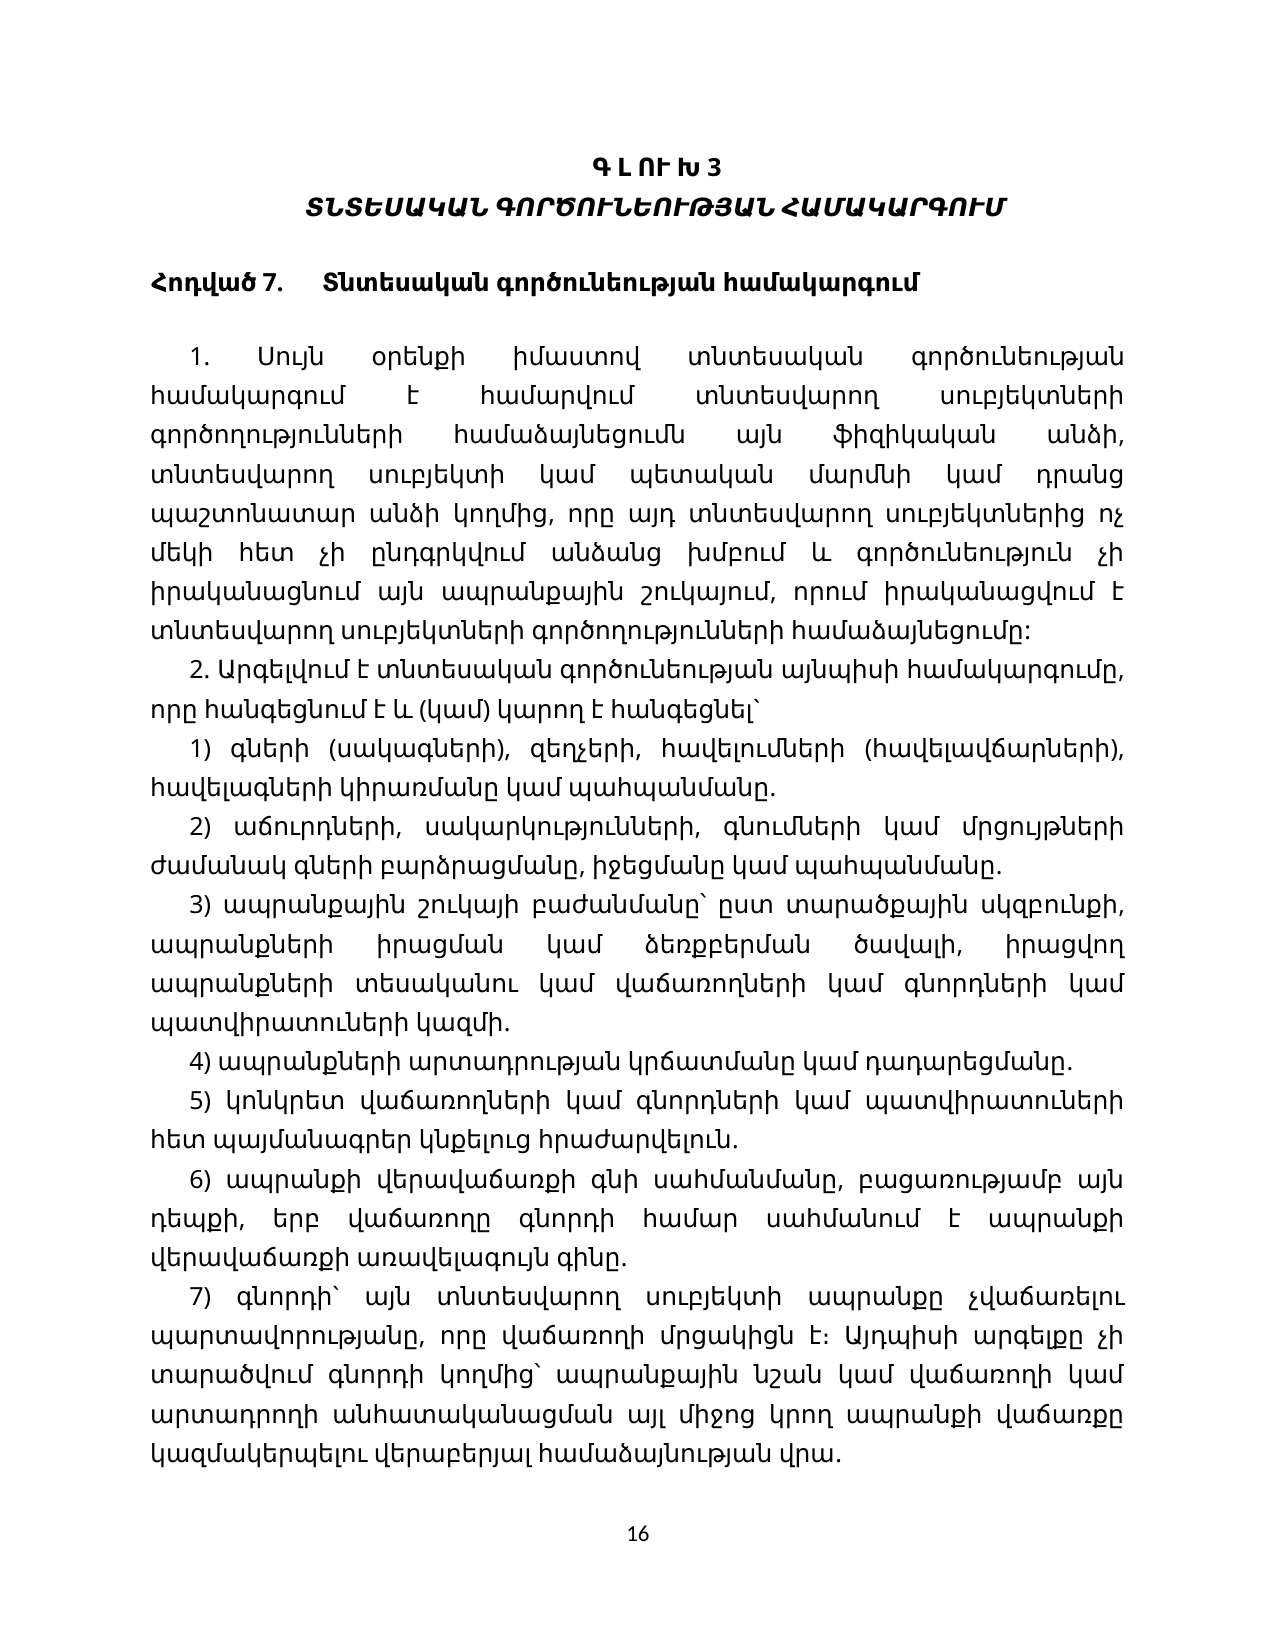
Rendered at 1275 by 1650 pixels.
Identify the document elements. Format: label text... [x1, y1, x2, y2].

text 2. Արգելվում է տնտեսական գործունեության այնպիսի համակարգումը, որը հանգեցնում է և (կամ) կարող է հանգեցնել` [150, 652, 1125, 725]
text 3) ապրանքային շուկայի բաժանմանը՝ ըստ տարածքային սկզբունքի, ապրանքների իրացման կամ ձեռքբերման ծավալի, իրացվող ապրանքների տեսականու կամ վաճառողների կամ գնորդների կամ պատվիրատուների կազմի. [150, 887, 1125, 1039]
table_header Տնտեսական գործունեության համակարգում [321, 263, 1125, 304]
text 6) ապրանքի վերավաճառքի գնի սահմանմանը, բացառությամբ այն դեպքի, երբ վաճառողը գնորդի համար սահմանում է ապրանքի վերավաճառքի առավելագույն գինը. [150, 1161, 1125, 1274]
text 5) կոնկրետ վաճառողների կամ գնորդների կամ պատվիրատուների հետ պայմանագրեր կնքելուց հրաժարվելուն. [150, 1083, 1125, 1156]
text 4) ապրանքների արտադրության կրճատմանը կամ դադարեցմանը. [150, 1044, 1125, 1078]
text 1) գների (սակագների), զեղչերի, հավելումների (հավելավճարների), հավելագների կիրառմանը կամ պահպանմանը. [150, 730, 1125, 804]
table_header Հոդված 7. [150, 263, 321, 304]
text 2) աճուրդների, սակարկությունների, գնումների կամ մրցույթների ժամանակ գների բարձրացմանը, իջեցմանը կամ պահպանմանը. [150, 809, 1125, 882]
text Գ Լ ՈՒ Խ 3 [150, 150, 1125, 184]
text 7) գնորդի` այն տնտեսվարող սուբյեկտի ապրանքը չվաճառելու պարտավորությանը, որը վաճառողի մրցակիցն է։ Այդպիսի արգելքը չի տարածվում գնորդի կողմից՝ ապրանքային նշան կամ վաճառողի կամ արտադրողի անհատականացման այլ միջոց կրող ապրանքի վաճառքը կազմակերպելու վերաբերյալ համաձայնության վրա. [150, 1279, 1125, 1469]
text ՏՆՏԵՍԱԿԱՆ ԳՈՐԾՈՒՆԵՈՒԹՅԱՆ ՀԱՄԱԿԱՐԳՈՒՄ [150, 189, 1125, 223]
text 1. Սույն օրենքի իմաստով տնտեսական գործունեության համակարգում է համարվում տնտեսվարող սուբյեկտների գործողությունների համաձայնեցումն այն ֆիզիկական անձի, տնտեսվարող սուբյեկտի կամ պետական մարմնի կամ դրանց պաշտոնատար անձի կողմից, որը այդ տնտեսվարող սուբյեկտներից ոչ մեկի հետ չի ընդգրկվում անձանց խմբում և գործունեություն չի իրականացնում այն ապրանքային շուկայում, որում իրականացվում է տնտեսվարող սուբյեկտների գործողությունների համաձայնեցումը: [150, 339, 1125, 647]
